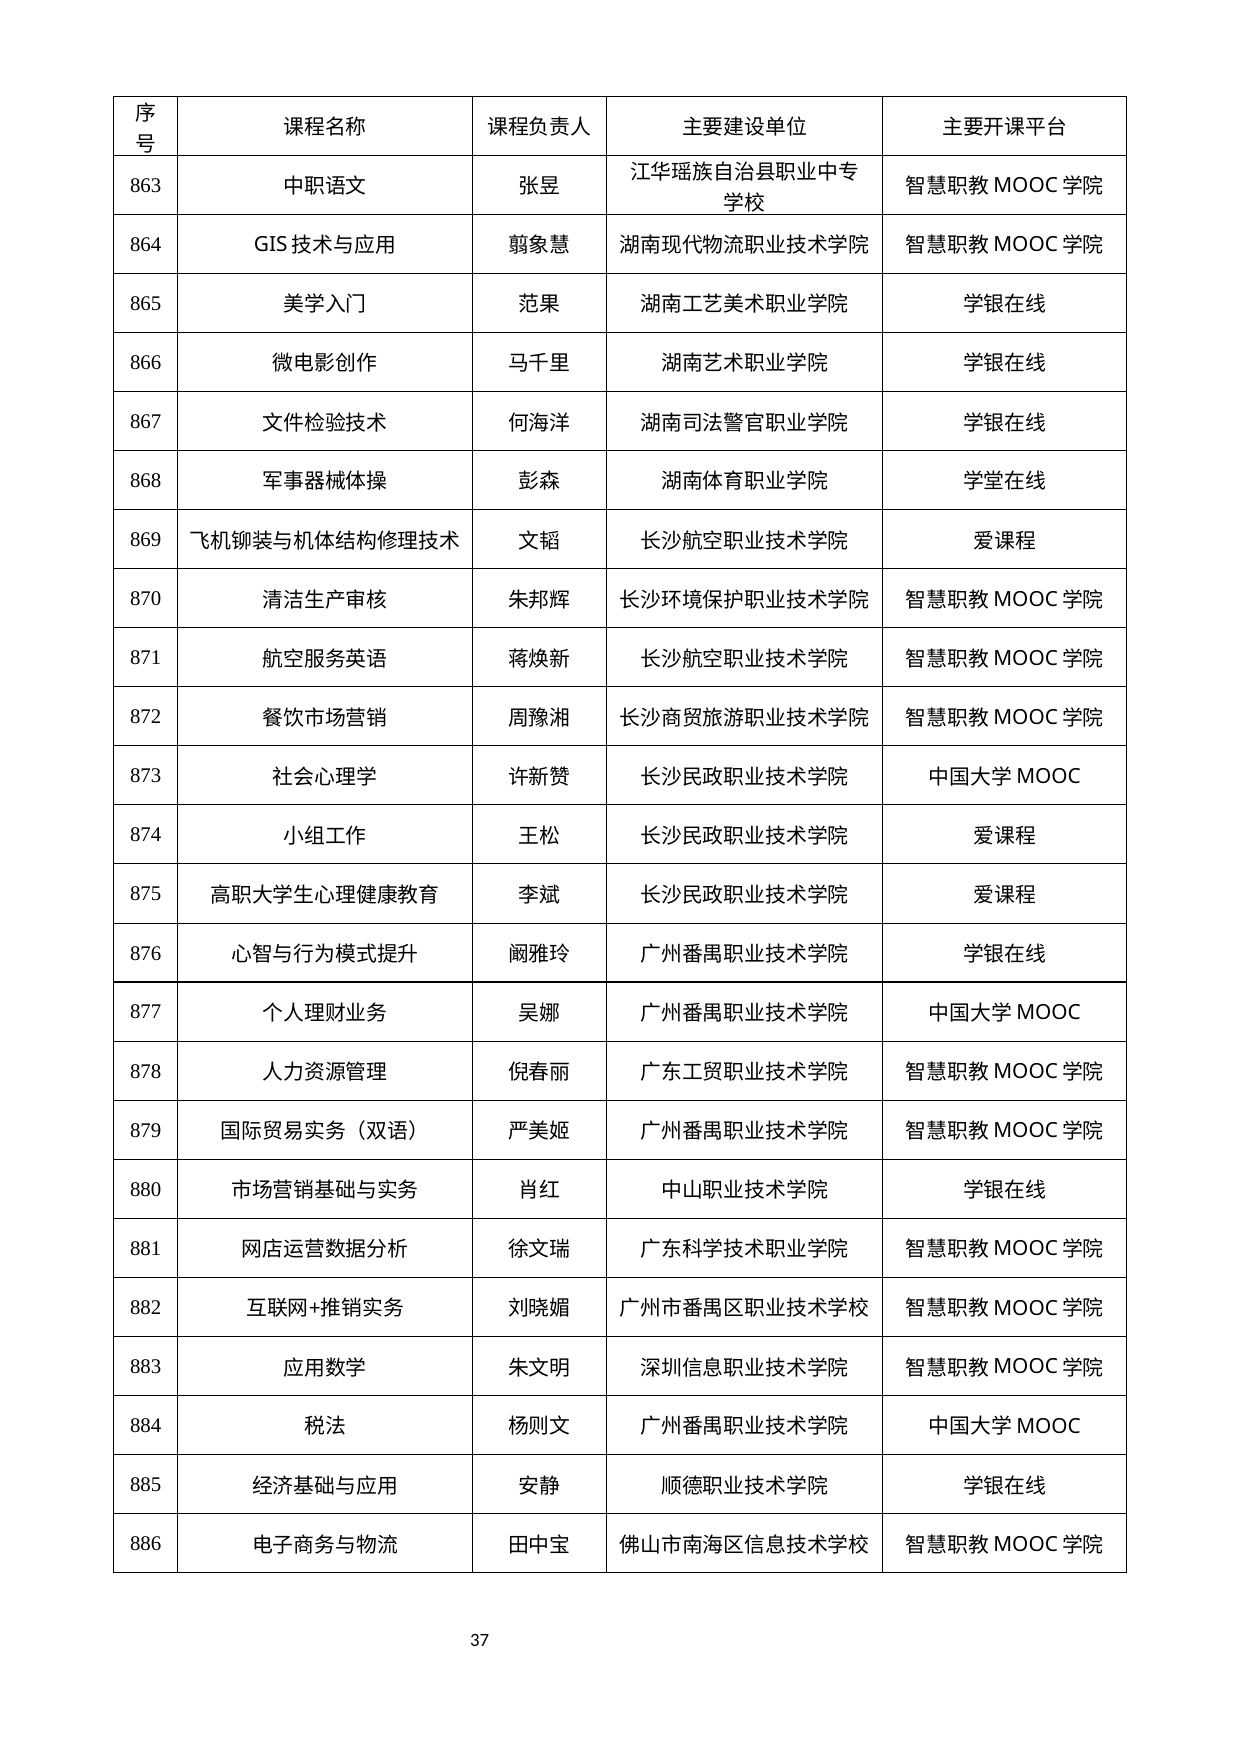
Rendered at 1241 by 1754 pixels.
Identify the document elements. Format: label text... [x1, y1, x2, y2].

table_header 课程负责人 [473, 97, 606, 154]
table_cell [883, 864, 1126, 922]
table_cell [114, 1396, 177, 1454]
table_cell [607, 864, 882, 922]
table_header 课程名称 [178, 97, 472, 154]
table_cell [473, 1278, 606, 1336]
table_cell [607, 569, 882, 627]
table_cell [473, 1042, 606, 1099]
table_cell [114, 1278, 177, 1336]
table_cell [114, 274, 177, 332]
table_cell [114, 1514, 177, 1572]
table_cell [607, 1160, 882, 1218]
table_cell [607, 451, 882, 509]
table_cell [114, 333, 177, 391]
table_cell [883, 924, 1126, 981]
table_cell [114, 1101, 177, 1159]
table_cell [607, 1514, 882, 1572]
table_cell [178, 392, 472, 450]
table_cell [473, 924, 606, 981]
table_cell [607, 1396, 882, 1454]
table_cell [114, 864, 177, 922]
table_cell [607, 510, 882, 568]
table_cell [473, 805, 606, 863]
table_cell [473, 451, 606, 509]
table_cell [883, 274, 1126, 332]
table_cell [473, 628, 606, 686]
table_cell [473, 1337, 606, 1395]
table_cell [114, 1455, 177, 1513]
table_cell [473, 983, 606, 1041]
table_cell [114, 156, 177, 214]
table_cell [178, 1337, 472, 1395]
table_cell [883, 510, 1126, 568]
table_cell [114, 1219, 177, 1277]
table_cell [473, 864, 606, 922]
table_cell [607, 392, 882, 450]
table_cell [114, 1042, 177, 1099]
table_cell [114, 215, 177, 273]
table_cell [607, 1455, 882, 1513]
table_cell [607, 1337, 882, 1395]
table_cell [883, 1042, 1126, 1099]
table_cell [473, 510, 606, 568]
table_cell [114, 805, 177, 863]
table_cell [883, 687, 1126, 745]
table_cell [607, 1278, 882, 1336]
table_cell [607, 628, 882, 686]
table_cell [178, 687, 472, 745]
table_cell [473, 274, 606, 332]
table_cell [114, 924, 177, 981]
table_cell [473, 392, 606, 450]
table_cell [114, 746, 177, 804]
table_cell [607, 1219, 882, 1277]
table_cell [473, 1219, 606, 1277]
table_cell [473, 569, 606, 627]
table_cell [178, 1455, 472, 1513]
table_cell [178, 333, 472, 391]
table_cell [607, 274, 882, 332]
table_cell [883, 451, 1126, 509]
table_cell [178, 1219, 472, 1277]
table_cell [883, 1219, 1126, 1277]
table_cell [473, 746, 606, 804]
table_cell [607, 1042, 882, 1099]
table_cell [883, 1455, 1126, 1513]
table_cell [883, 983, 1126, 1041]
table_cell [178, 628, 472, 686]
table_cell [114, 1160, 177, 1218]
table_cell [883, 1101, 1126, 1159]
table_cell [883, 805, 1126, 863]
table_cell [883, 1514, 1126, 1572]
table_header 主要开课平台 [883, 97, 1126, 154]
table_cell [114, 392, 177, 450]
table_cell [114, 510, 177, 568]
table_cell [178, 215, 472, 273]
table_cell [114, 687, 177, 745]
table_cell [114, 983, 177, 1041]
table_header 序号 [114, 97, 177, 154]
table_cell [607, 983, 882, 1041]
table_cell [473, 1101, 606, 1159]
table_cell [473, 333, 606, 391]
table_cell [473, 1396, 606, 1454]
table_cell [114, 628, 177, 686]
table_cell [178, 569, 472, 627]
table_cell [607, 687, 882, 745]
table_header 主要建设单位 [607, 97, 882, 154]
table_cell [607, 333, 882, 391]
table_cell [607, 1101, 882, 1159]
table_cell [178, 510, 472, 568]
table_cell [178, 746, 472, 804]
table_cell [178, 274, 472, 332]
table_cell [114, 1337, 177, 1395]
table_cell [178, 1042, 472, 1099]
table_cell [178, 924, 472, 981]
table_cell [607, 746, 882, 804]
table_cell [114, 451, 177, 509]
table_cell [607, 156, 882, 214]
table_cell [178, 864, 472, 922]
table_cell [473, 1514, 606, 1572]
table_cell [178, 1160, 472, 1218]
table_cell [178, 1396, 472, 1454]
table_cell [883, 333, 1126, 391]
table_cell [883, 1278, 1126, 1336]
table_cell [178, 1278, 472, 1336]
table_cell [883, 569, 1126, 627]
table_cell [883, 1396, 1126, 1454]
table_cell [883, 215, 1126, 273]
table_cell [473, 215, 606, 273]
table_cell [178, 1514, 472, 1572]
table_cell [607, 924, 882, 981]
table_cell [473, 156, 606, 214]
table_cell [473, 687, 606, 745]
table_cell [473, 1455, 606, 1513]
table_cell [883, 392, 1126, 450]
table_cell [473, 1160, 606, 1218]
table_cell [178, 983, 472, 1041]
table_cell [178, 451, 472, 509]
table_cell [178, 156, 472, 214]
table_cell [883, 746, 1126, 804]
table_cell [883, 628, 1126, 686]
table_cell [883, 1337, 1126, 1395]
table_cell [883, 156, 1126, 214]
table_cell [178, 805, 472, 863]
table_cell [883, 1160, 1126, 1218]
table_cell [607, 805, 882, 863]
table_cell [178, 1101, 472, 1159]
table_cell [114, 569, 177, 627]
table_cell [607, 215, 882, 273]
